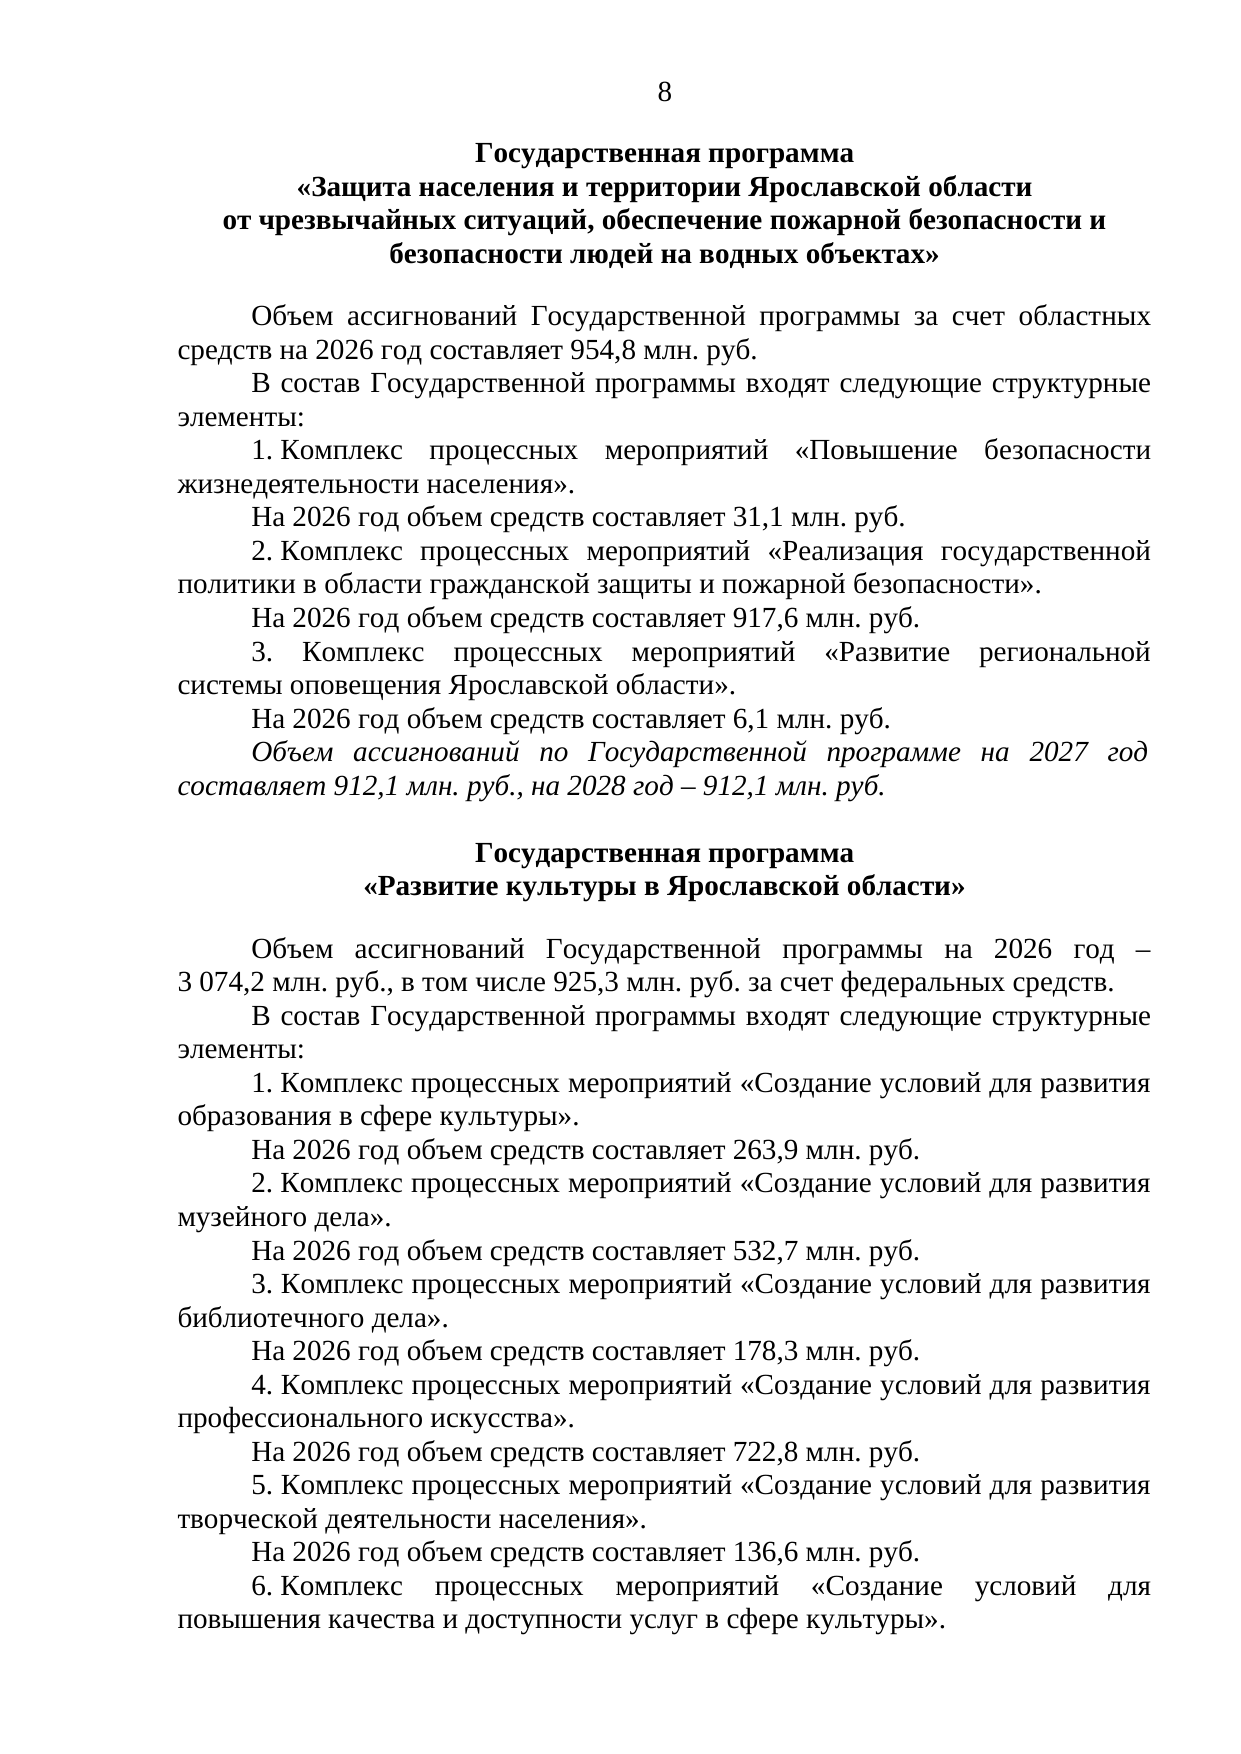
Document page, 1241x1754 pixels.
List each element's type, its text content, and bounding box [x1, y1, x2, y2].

text Государственная программа [177, 835, 1152, 868]
text На 2026 год объем средств составляет 532,7 млн. руб. [177, 1233, 1152, 1266]
text На 2026 год объем средств составляет 31,1 млн. руб. [177, 499, 1152, 533]
text Объем ассигнований Государственной программы на 2026 год – 3 074,2 млн. руб., в том числе 925,3 млн. руб. за счет федеральных средств. [177, 931, 1152, 998]
text 4. Комплекс процессных мероприятий «Создание условий для развития профессионального искусства». [177, 1367, 1152, 1434]
text Государственная программа [177, 135, 1152, 169]
text 2. Комплекс процессных мероприятий «Создание условий для развития музейного дела». [177, 1166, 1152, 1233]
text 1. Комплекс процессных мероприятий «Создание условий для развития образования в сфере культуры». [177, 1065, 1152, 1132]
text Объем ассигнований Государственной программы за счет областных средств на 2026 год составляет 954,8 млн. руб. [177, 298, 1152, 365]
text от чрезвычайных ситуаций, обеспечение пожарной безопасности и безопасности людей на водных объектах» [177, 202, 1152, 269]
text 3. Комплекс процессных мероприятий «Создание условий для развития библиотечного дела». [177, 1266, 1152, 1333]
text «Защита населения и территории Ярославской области [177, 169, 1152, 202]
text На 2026 год объем средств составляет 263,9 млн. руб. [177, 1132, 1152, 1166]
text На 2026 год объем средств составляет 178,3 млн. руб. [177, 1333, 1152, 1367]
text Объем ассигнований по Государственной программе на 2027 год составляет 912,1 млн. руб., на 2028 год – 912,1 млн. руб. [177, 734, 1152, 801]
text 1. Комплекс процессных мероприятий «Повышение безопасности жизнедеятельности населения». [177, 432, 1152, 499]
text В состав Государственной программы входят следующие структурные элементы: [177, 365, 1152, 432]
text На 2026 год объем средств составляет 722,8 млн. руб. [177, 1434, 1152, 1467]
text На 2026 год объем средств составляет 6,1 млн. руб. [177, 701, 1152, 734]
text 2. Комплекс процессных мероприятий «Реализация государственной политики в области гражданской защиты и пожарной безопасности». [177, 533, 1152, 600]
text В состав Государственной программы входят следующие структурные элементы: [177, 998, 1152, 1065]
text 5. Комплекс процессных мероприятий «Создание условий для развития творческой деятельности населения». [177, 1467, 1152, 1534]
text На 2026 год объем средств составляет 136,6 млн. руб. [177, 1534, 1152, 1568]
text На 2026 год объем средств составляет 917,6 млн. руб. [177, 600, 1152, 634]
text 6. Комплекс процессных мероприятий «Создание условий для повышения качества и доступности услуг в сфере культуры». [177, 1568, 1152, 1635]
text «Развитие культуры в Ярославской области» [177, 868, 1152, 902]
text 3. Комплекс процессных мероприятий «Развитие региональной системы оповещения Ярославской области». [177, 634, 1152, 701]
